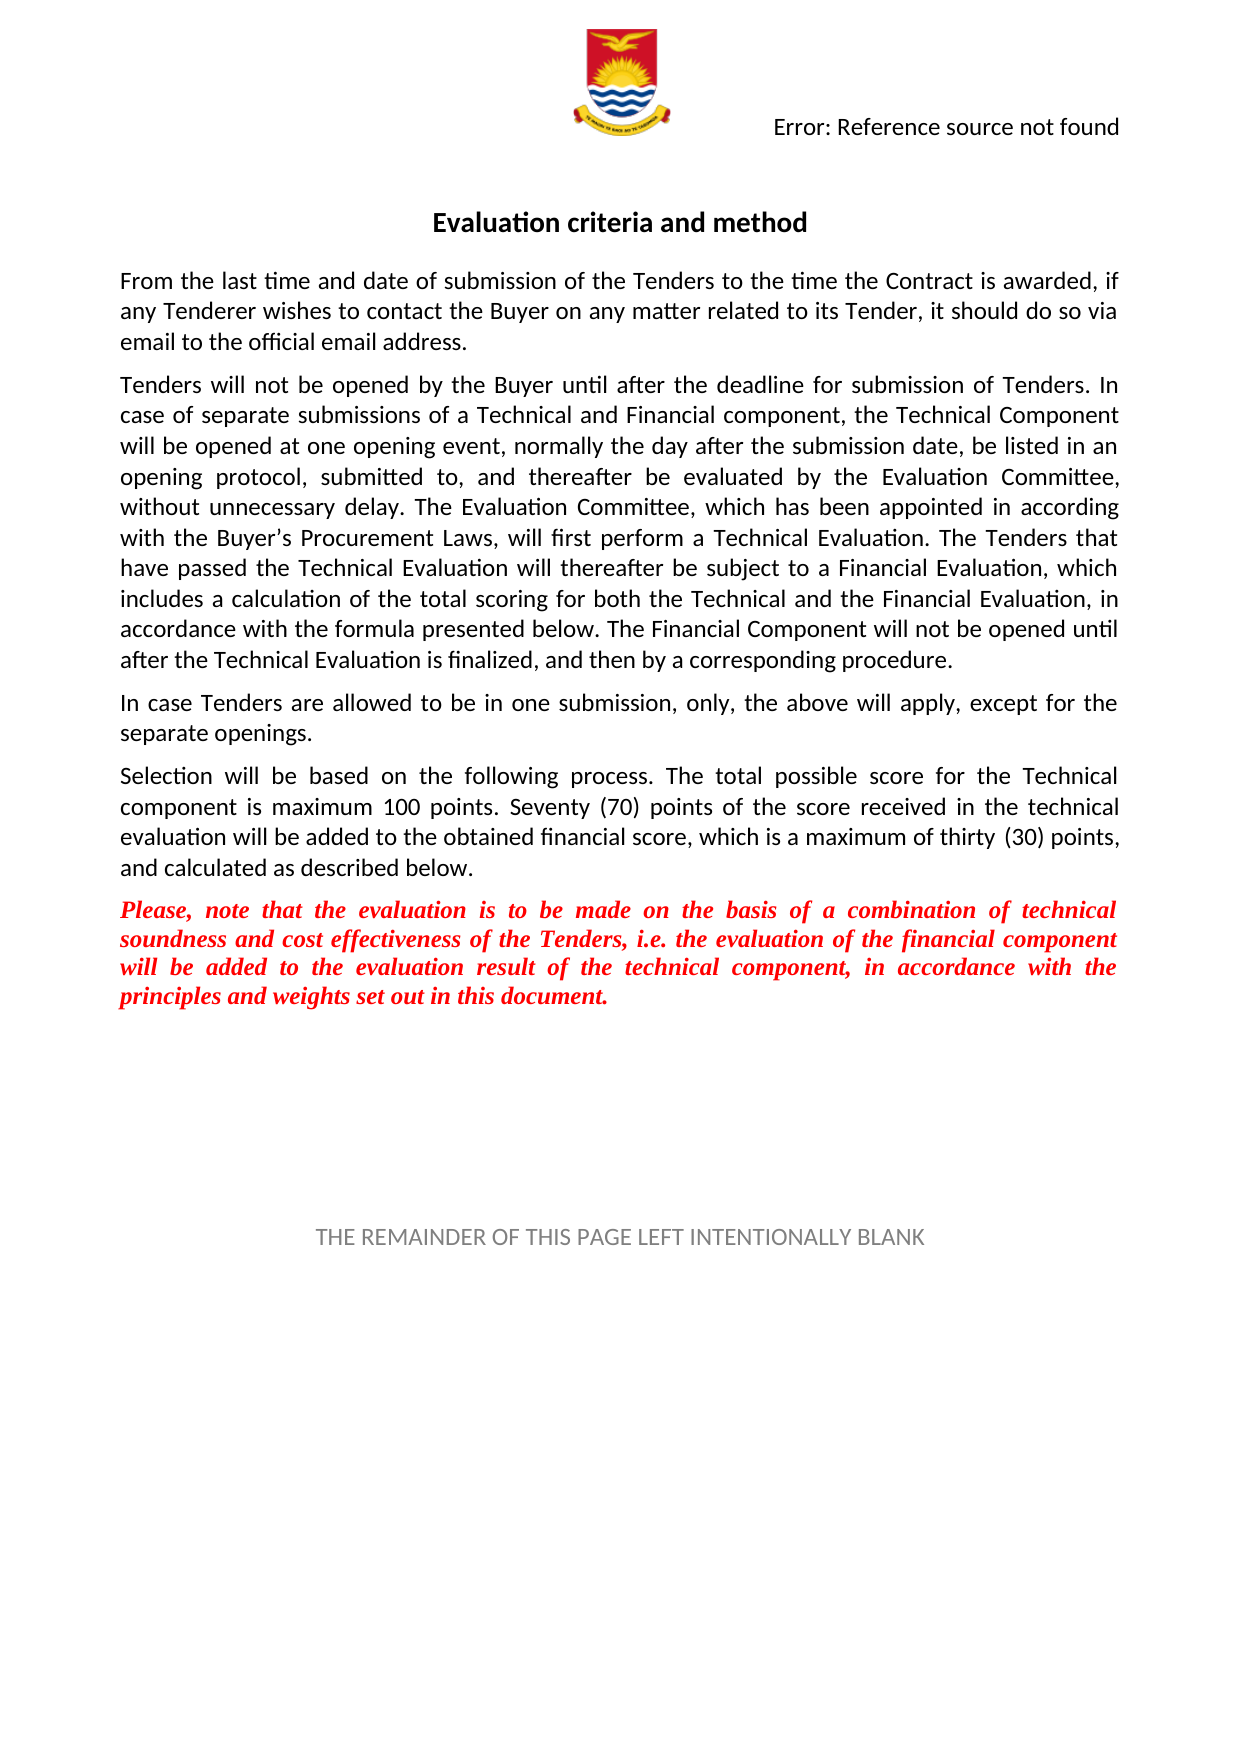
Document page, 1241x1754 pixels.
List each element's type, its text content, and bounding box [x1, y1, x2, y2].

text Selection will be based on the following process. The total possible score for the Technical component is maximum 100 points. Seventy (70) points of the score received in the technical evaluation will be added to the obtained financial score, which is a maximum of thirty (30) points, and calculated as described below. [120, 760, 1120, 882]
text In case Tenders are allowed to be in one submission, only, the above will apply, except for the separate openings. [120, 687, 1120, 748]
text Tenders will not be opened by the Buyer until after the deadline for submission of Tenders. In case of separate submissions of a Technical and Financial component, the Technical Component will be opened at one opening event, normally the day after the submission date, be listed in an opening protocol, submitted to, and thereafter be evaluated by the Evaluation Committee, without unnecessary delay. The Evaluation Committee, which has been appointed in according with the Buyer’s Procurement Laws, will first perform a Technical Evaluation. The Tenders that have passed the Technical Evaluation will thereafter be subject to a Financial Evaluation, which includes a calculation of the total scoring for both the Technical and the Financial Evaluation, in accordance with the formula presented below. The Financial Component will not be opened until after the Technical Evaluation is finalized, and then by a corresponding procedure. [120, 369, 1120, 674]
picture [573, 29, 671, 136]
text THE REMAINDER OF THIS PAGE LEFT INTENTIONALLY BLANK [120, 1221, 1120, 1251]
text From the last time and date of submission of the Tenders to the time the Contract is awarded, if any Tenderer wishes to contact the Buyer on any matter related to its Tender, it should do so via email to the official email address. [120, 265, 1120, 357]
text Please, note that the evaluation is to be made on the basis of a combination of technical soundness and cost effectiveness of the Tenders, i.e. the evaluation of the financial component will be added to the evaluation result of the technical component, in accordance with the principles and weights set out in this document. [120, 895, 1120, 1010]
subtitle Evaluation criteria and method [120, 204, 1120, 240]
